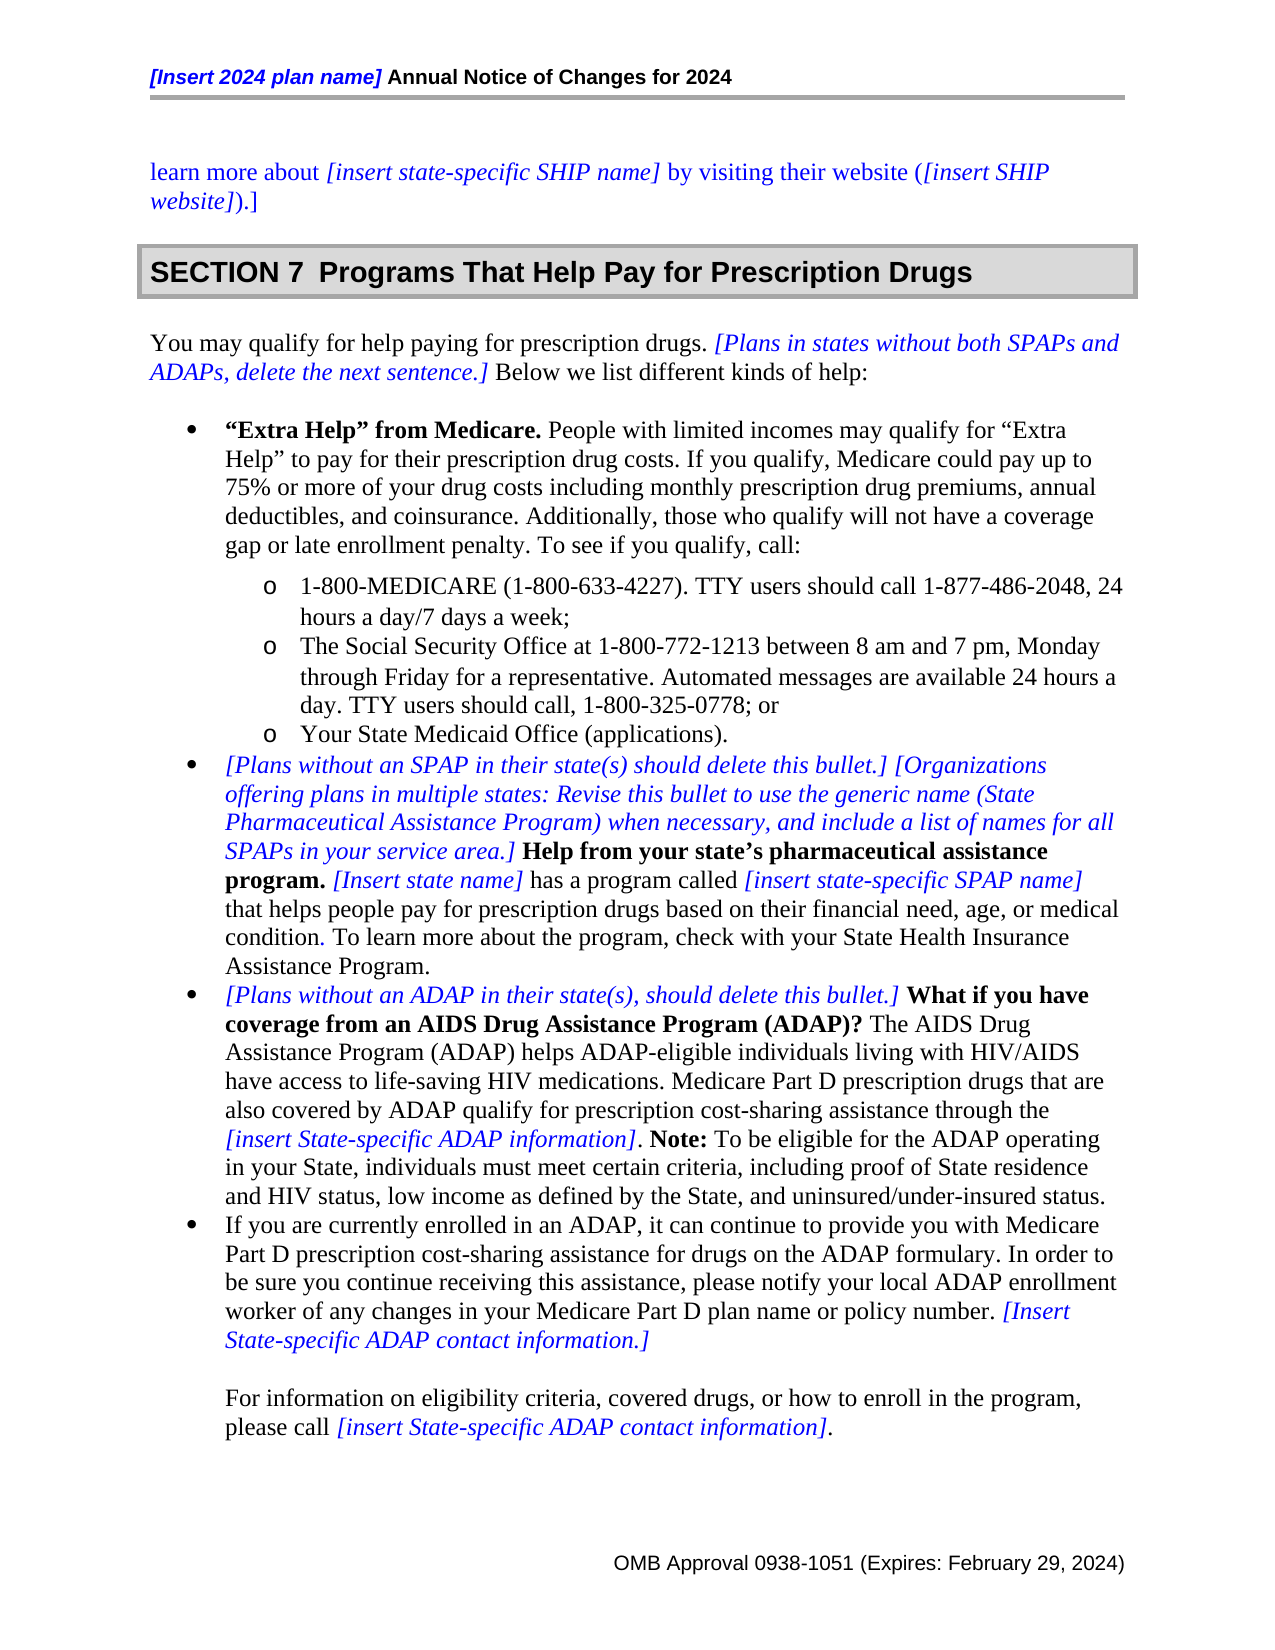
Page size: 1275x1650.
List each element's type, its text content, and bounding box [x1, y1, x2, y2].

list [Plans without an ADAP in their state(s), should delete this bullet.] What if you have coverage from an AIDS Drug Assistance Program (ADAP)? The AIDS Drug Assistance Program (ADAP) helps ADAP-eligible individuals living with HIV/AIDS have access to life-saving HIV medications. Medicare Part D prescription drugs that are also covered by ADAP qualify for prescription cost-sharing assistance through the [insert State-specific ADAP information]. Note: To be eligible for the ADAP operating in your State, individuals must meet certain criteria, including proof of State residence and HIV status, low income as defined by the State, and uninsured/under-insured status. [187, 1174, 1125, 1404]
text You may qualify for help paying for prescription drugs. [Plans in states without both SPAPs and ADAPs, delete the next sentence.] Below we list different kinds of help: [150, 472, 1125, 529]
list The Social Security Office at 1-800-772-1213 between 8 am and 7 pm, Monday through Friday for a representative. Automated messages are available 24 hours a day. TTY users should call, 1-800-325-0778; or [262, 787, 1125, 875]
list “Extra Help” from Medicare. People with limited incomes may qualify for “Extra Help” to pay for their prescription drug costs. If you qualify, Medicare could pay up to 75% or more of your drug costs including monthly prescription drug premiums, annual deductibles, and coinsurance. Additionally, those who qualify will not have a coverage gap or late enrollment penalty. To see if you qualify, call: [187, 559, 1125, 702]
list [Plans without an SPAP in their state(s) should delete this bullet.] [Organizations offering plans in multiple states: Revise this bullet to use the generic name (State Pharmaceutical Assistance Program) when necessary, and include a list of names for all SPAPs in your service area.] Help from your state’s pharmaceutical assistance program. [Insert state name] has a program called [insert state-specific SPAP name] that helps people pay for prescription drugs based on their financial need, age, or medical condition. To learn more about the program, check with your State Health Insurance Assistance Program. [187, 931, 1125, 1161]
text It is a state program that gets money from the Federal government to give free local health insurance counseling to people with Medicare. [Insert state-specific SHIP name] counselors can help you with your Medicare questions or problems. They can help you understand your Medicare plan choices and answer questions about switching plans. You can call [insert state-specific SHIP name] at [insert SHIP phone number]. [Plans may insert the following: You can learn more about [insert state-specific SHIP name] by visiting their website ([insert SHIP website]).] [150, 157, 1125, 358]
list Your State Medicaid Office (applications). [262, 888, 1125, 919]
subtitle SECTION 7 Programs That Help Pay for Prescription Drugs [142, 392, 1133, 438]
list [187, 1416, 1125, 1502]
list 1-800-MEDICARE (1-800-633-4227). TTY users should call 1-877-486-2048, 24 hours a day/7 days a week; [262, 715, 1125, 774]
